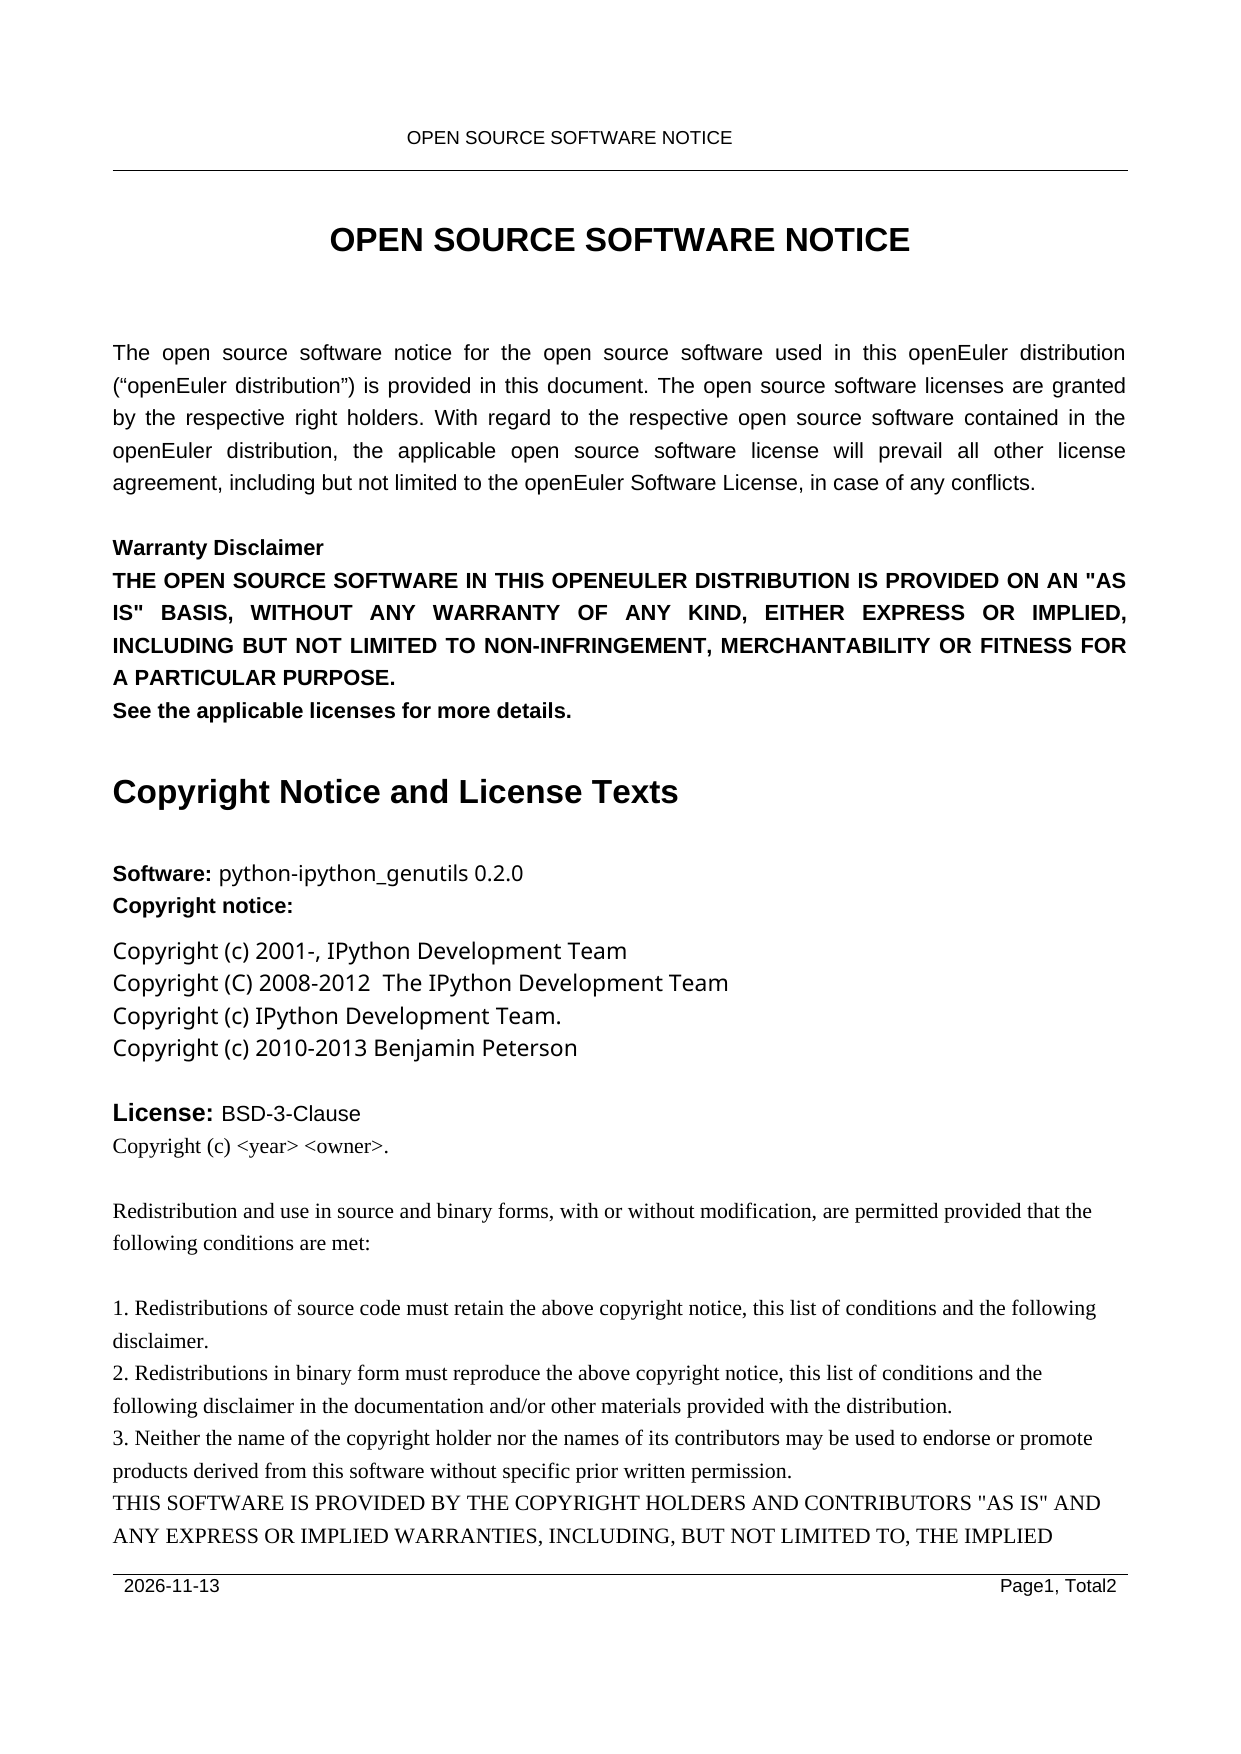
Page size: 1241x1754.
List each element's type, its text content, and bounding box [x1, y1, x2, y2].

text THE OPEN SOURCE SOFTWARE IN THIS OPENEULER DISTRIBUTION IS PROVIDED ON AN "AS IS" BASIS, WITHOUT ANY WARRANTY OF ANY KIND, EITHER EXPRESS OR IMPLIED, INCLUDING BUT NOT LIMITED TO NON-INFRINGEMENT, MERCHANTABILITY OR FITNESS FOR A PARTICULAR PURPOSE. See the applicable licenses for more details. [112, 564, 1128, 726]
text OPEN SOURCE SOFTWARE NOTICE [112, 206, 1128, 271]
text The open source software notice for the open source software used in this openEuler distribution (“openEuler distribution”) is provided in this document. The open source software licenses are granted by the respective right holders. With regard to the respective open source software contained in the openEuler distribution, the applicable open source software license will prevail all other license agreement, including but not limited to the openEuler Software License, in case of any conflicts. [112, 336, 1128, 499]
text Copyright Notice and License Texts [112, 759, 1128, 824]
text Copyright notice: [112, 889, 1128, 921]
text Warranty Disclaimer [112, 531, 1128, 564]
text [112, 1129, 1128, 1551]
title Software: python-ipython_genutils 0.2.0 [112, 856, 1128, 889]
text License: BSD-3-Clause [112, 1096, 1128, 1129]
text Copyright (c) 2001-, IPython Development Team Copyright (C) 2008-2012 The IPython Development Team Copyright (c) IPython Development Team. Copyright (c) 2010-2013 Benjamin Peterson [112, 934, 1128, 1096]
